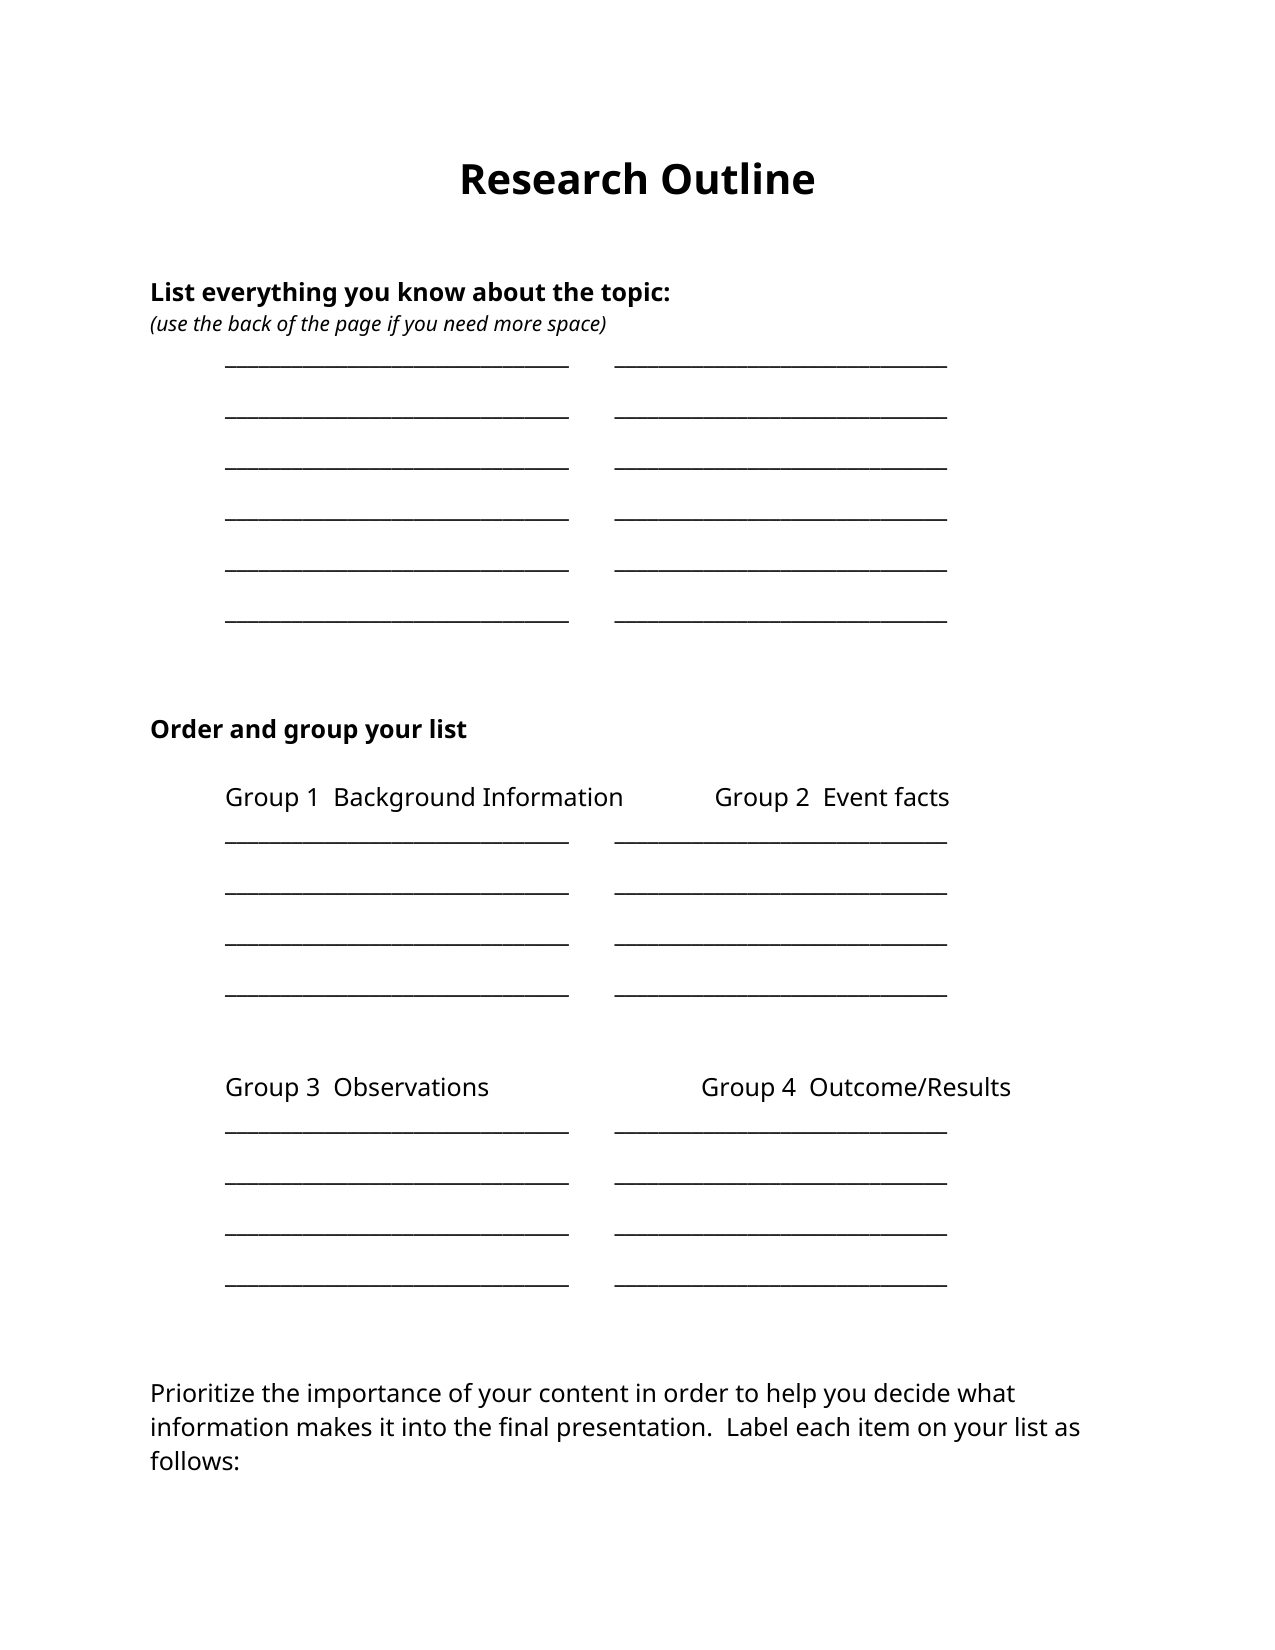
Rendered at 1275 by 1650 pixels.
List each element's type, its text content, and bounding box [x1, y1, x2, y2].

text _______________________________ ______________________________ [150, 967, 1125, 1001]
text _______________________________ ______________________________ [150, 439, 1125, 473]
text _______________________________ ______________________________ [150, 593, 1125, 627]
text (use the back of the page if you need more space) [150, 309, 1125, 337]
text _______________________________ ______________________________ [150, 865, 1125, 899]
text _______________________________ ______________________________ [150, 1154, 1125, 1188]
text _______________________________ ______________________________ [150, 916, 1125, 950]
text _______________________________ ______________________________ [150, 1103, 1125, 1137]
text _______________________________ ______________________________ [150, 1256, 1125, 1290]
text _______________________________ ______________________________ [150, 388, 1125, 422]
text _______________________________ ______________________________ [150, 491, 1125, 524]
text _______________________________ ______________________________ [150, 542, 1125, 576]
text Prioritize the importance of your content in order to help you decide what information makes it into the final presentation. Label each item on your list as follows: [150, 1376, 1125, 1478]
text Group 1 Background Information Group 2 Event facts [150, 780, 1125, 814]
text _______________________________ ______________________________ [150, 1205, 1125, 1239]
text Research Outline [150, 150, 1125, 207]
text _______________________________ ______________________________ [150, 337, 1125, 371]
text Group 3 Observations Group 4 Outcome/Results [150, 1069, 1125, 1103]
text Order and group your list [150, 712, 1125, 746]
text _______________________________ ______________________________ [150, 814, 1125, 848]
text List everything you know about the topic: [150, 275, 1125, 309]
